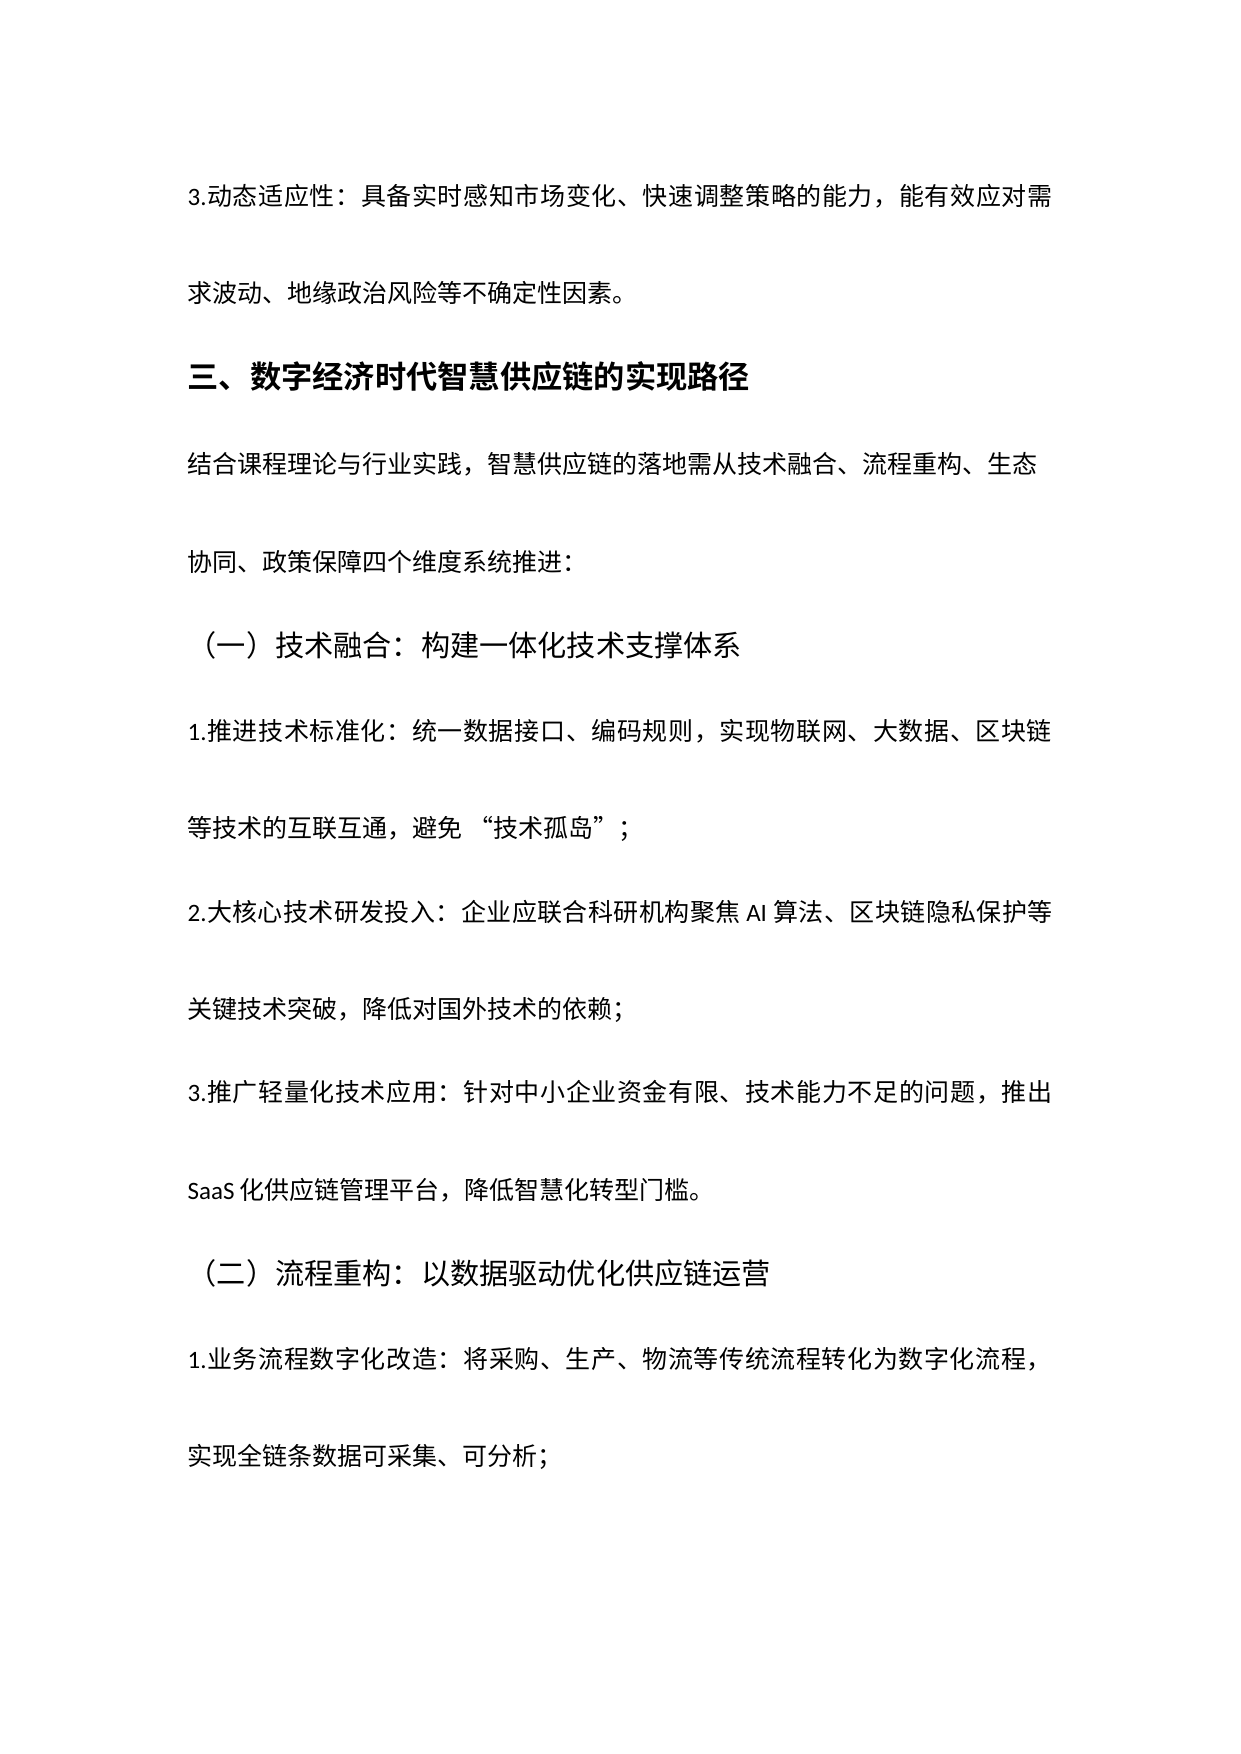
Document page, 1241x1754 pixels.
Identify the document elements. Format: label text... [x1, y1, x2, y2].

list 1.业务流程数字化改造：将采购、生产、物流等传统流程转化为数字化流程，实现全链条数据可采集、可分析； [187, 1325, 1053, 1487]
list 1.推进技术标准化：统一数据接口、编码规则，实现物联网、大数据、区块链等技术的互联互通，避免 “技术孤岛”； [187, 697, 1053, 859]
text 结合课程理论与行业实践，智慧供应链的落地需从技术融合、流程重构、生态协同、政策保障四个维度系统推进： [187, 430, 1053, 593]
list 3.推广轻量化技术应用：针对中小企业资金有限、技术能力不足的问题，推出 SaaS化供应链管理平台，降低智慧化转型门槛。 [187, 1058, 1053, 1221]
list 3.动态适应性：具备实时感知市场变化、快速调整策略的能力，能有效应对需求波动、地缘政治风险等不确定性因素。 [187, 162, 1053, 324]
list 2.大核心技术研发投入：企业应联合科研机构聚焦AI 算法、区块链隐私保护等关键技术突破，降低对国外技术的依赖； [187, 878, 1053, 1040]
subtitle （二）流程重构：以数据驱动优化供应链运营 [187, 1239, 1053, 1304]
subtitle 三、数字经济时代智慧供应链的实现路径 [187, 343, 1053, 408]
subtitle （一）技术融合：构建一体化技术支撑体系 [187, 611, 1053, 676]
